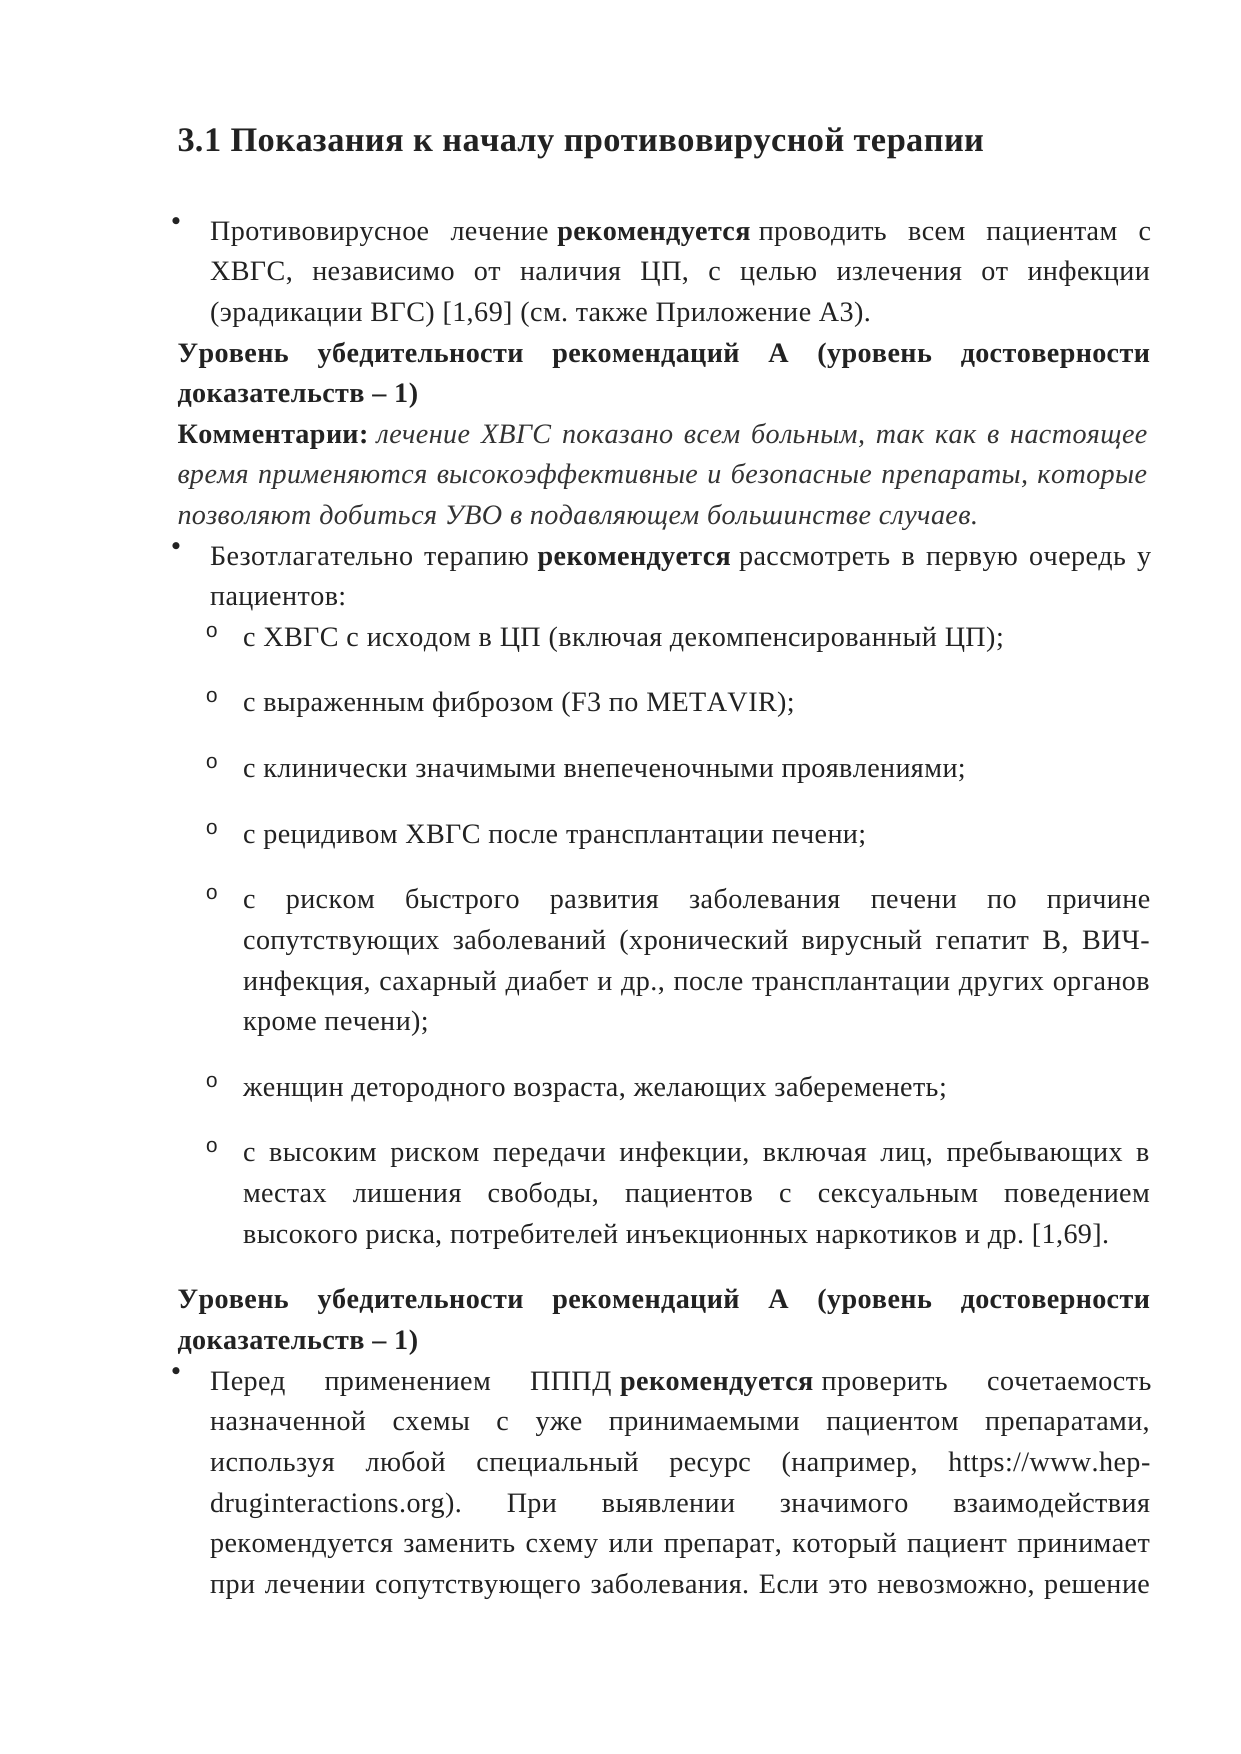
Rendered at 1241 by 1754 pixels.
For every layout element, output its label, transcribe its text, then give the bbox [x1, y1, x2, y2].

list женщин детородного возраста, желающих забеременеть; [205, 1062, 1152, 1102]
list с высоким риском передачи инфекции, включая лиц, пребывающих в местах лишения свободы, пациентов с сексуальным поведением высокого риска, потребителей инъекционных наркотиков и др. [1,69]. [205, 1127, 1152, 1249]
list с ХВГС с исходом в ЦП (включая декомпенсированный ЦП); [205, 612, 1152, 652]
list с клинически значимыми внепеченочными проявлениями; [205, 743, 1152, 784]
list с риском быстрого развития заболевания печени по причине сопутствующих заболеваний (хронический вирусный гепатит В, ВИЧ-инфекция, сахарный диабет и др., после трансплантации других органов кроме печени); [205, 874, 1152, 1037]
list с выраженным фиброзом (F3 по METAVIR); [205, 677, 1152, 718]
text Комментарии: лечение ХВГС показано всем больным, так как в настоящее время применяются высокоэффективные и безопасные препараты, которые позволяют добиться УВО в подавляющем большинстве случаев. [177, 409, 1152, 531]
text Уровень убедительности рекомендаций А (уровень достоверности доказательств – 1) [177, 1274, 1152, 1356]
list Противовирусное лечение рекомендуется проводить всем пациентам с ХВГС, независимо от наличия ЦП, с целью излечения от инфекции (эрадикации ВГС) [1,69] (см. также Приложение А3). [172, 206, 1152, 327]
list с рецидивом ХВГС после трансплантации печени; [205, 809, 1152, 849]
text Уровень убедительности рекомендаций А (уровень достоверности доказательств – 1) [177, 327, 1152, 409]
text 3.1 ​Показания к началу противовирусной терапии [177, 118, 1152, 159]
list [172, 1356, 1152, 1599]
list Безотлагательно терапию рекомендуется рассмотреть в первую очередь у пациентов: [172, 531, 1152, 612]
